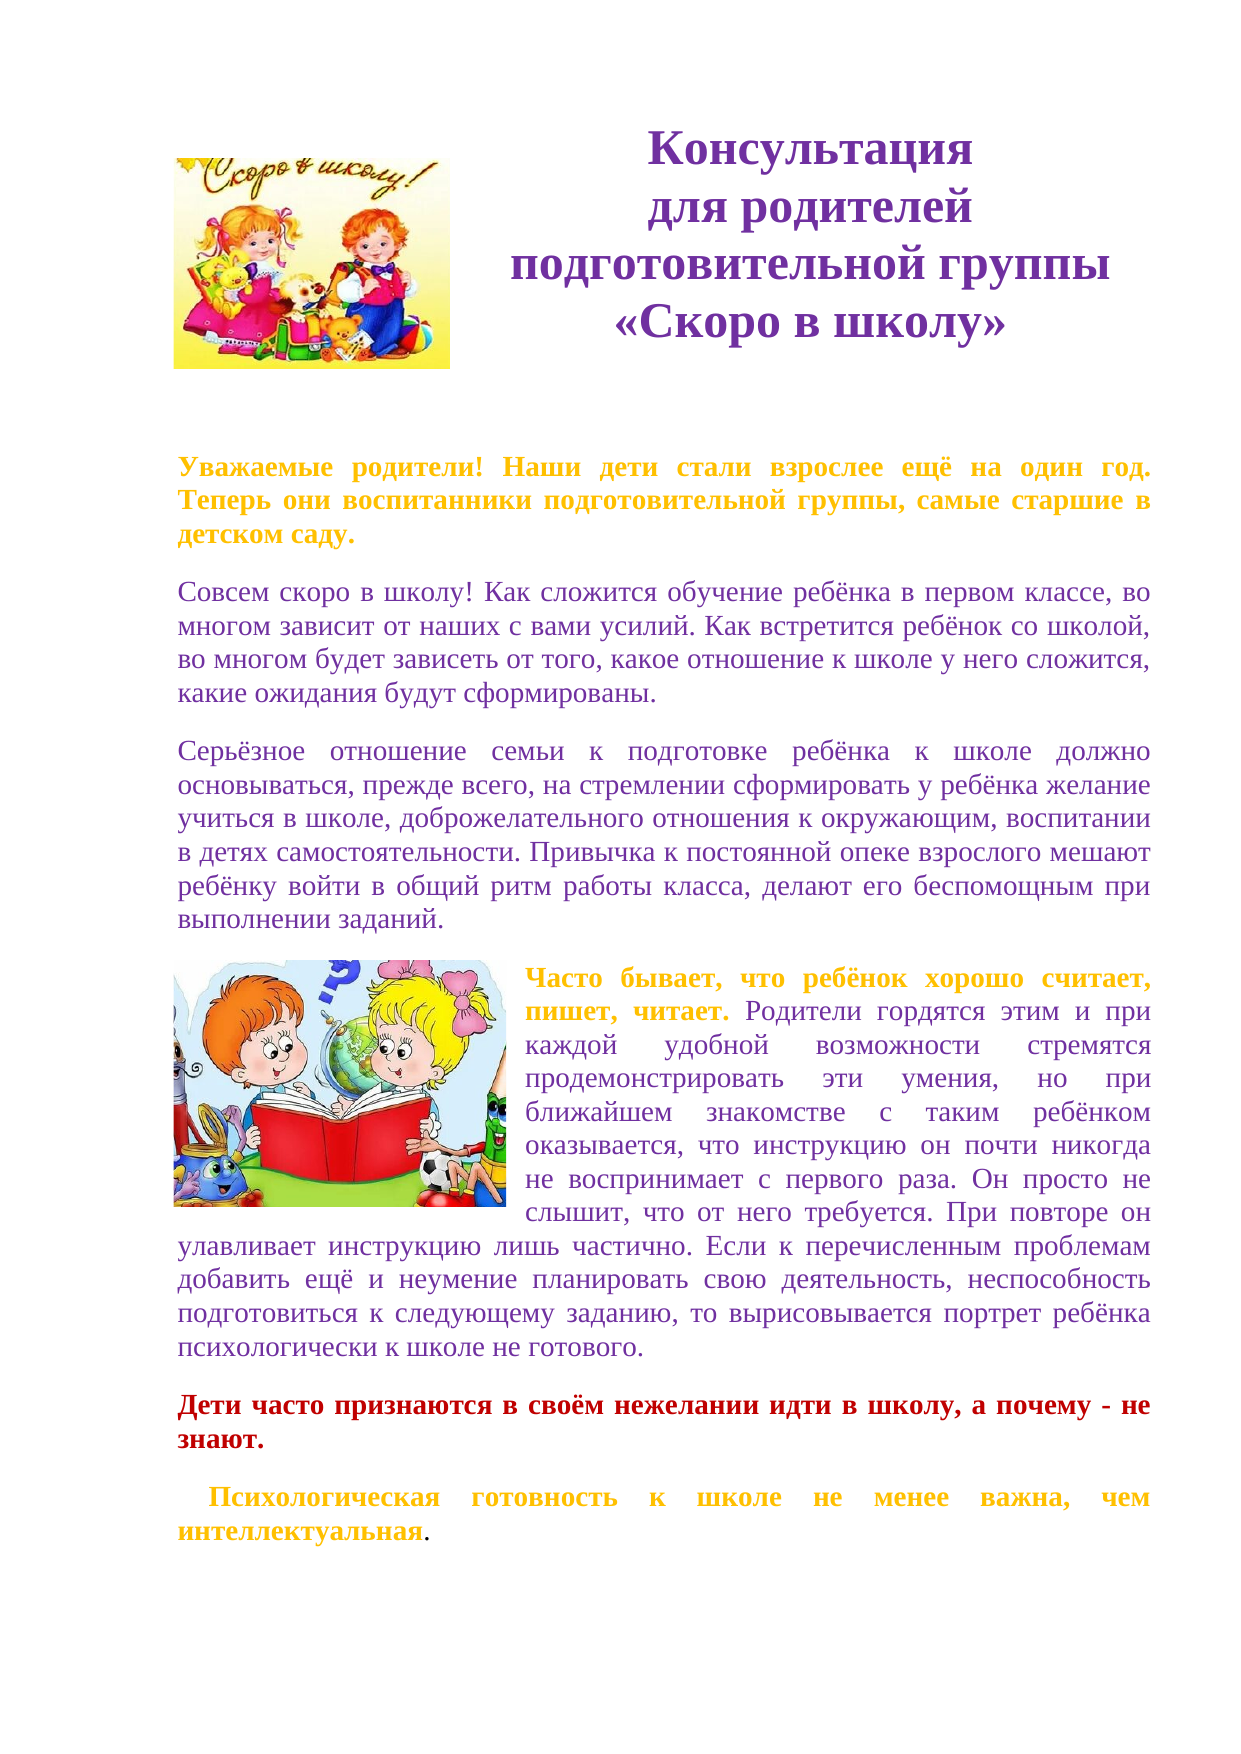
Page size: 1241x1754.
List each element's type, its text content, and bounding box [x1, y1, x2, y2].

text Серьёзное отношение семьи к подготовке ребёнка к школе должно основываться, прежде всего, на стремлении сформировать у ребёнка желание учиться в школе, доброжелательного отношения к окружающим, воспитании в детях самостоятельности. Привычка к постоянной опеке взрослого мешают ребёнку войти в общий ритм работы класса, делают его беспомощным при выполнении заданий. [177, 733, 1152, 935]
picture [173, 158, 450, 369]
picture [173, 960, 507, 1207]
text Уважаемые родители! Наши дети стали взрослее ещё на один год. Теперь они воспитанники подготовительной группы, самые старшие в детском саду. [177, 449, 1152, 549]
text Совсем скоро в школу! Как сложится обучение ребёнка в первом классе, во многом зависит от наших с вами усилий. Как встретится ребёнок со школой, во многом будет зависеть от того, какое отношение к школе у него сложится, какие ожидания будут сформированы. [177, 574, 1152, 708]
text Часто бывает, что ребёнок хорошо считает, пишет, читает. Родители гордятся этим и при каждой удобной возможности стремятся продемонстрировать эти умения, но при ближайшем знакомстве с таким ребёнком оказывается, что инструкцию он почти никогда не воспринимает с первого раза. Он просто не слышит, что от него требуется. При повторе он улавливает инструкцию лишь частично. Если к перечисленным проблемам добавить ещё и неумение планировать свою деятельность, неспособность подготовиться к следующему заданию, то вырисовывается портрет ребёнка психологически к школе не готового. [177, 960, 1152, 1362]
text Психологическая готовность к школе не менее важна, чем интеллектуальная. [177, 1479, 1152, 1546]
text Консультация [177, 118, 1152, 176]
text для родителей подготовительной группы «Скоро в школу» [450, 176, 1152, 348]
text Дети часто признаются в своём нежелании идти в школу, а почему - не знают. [177, 1387, 1152, 1454]
